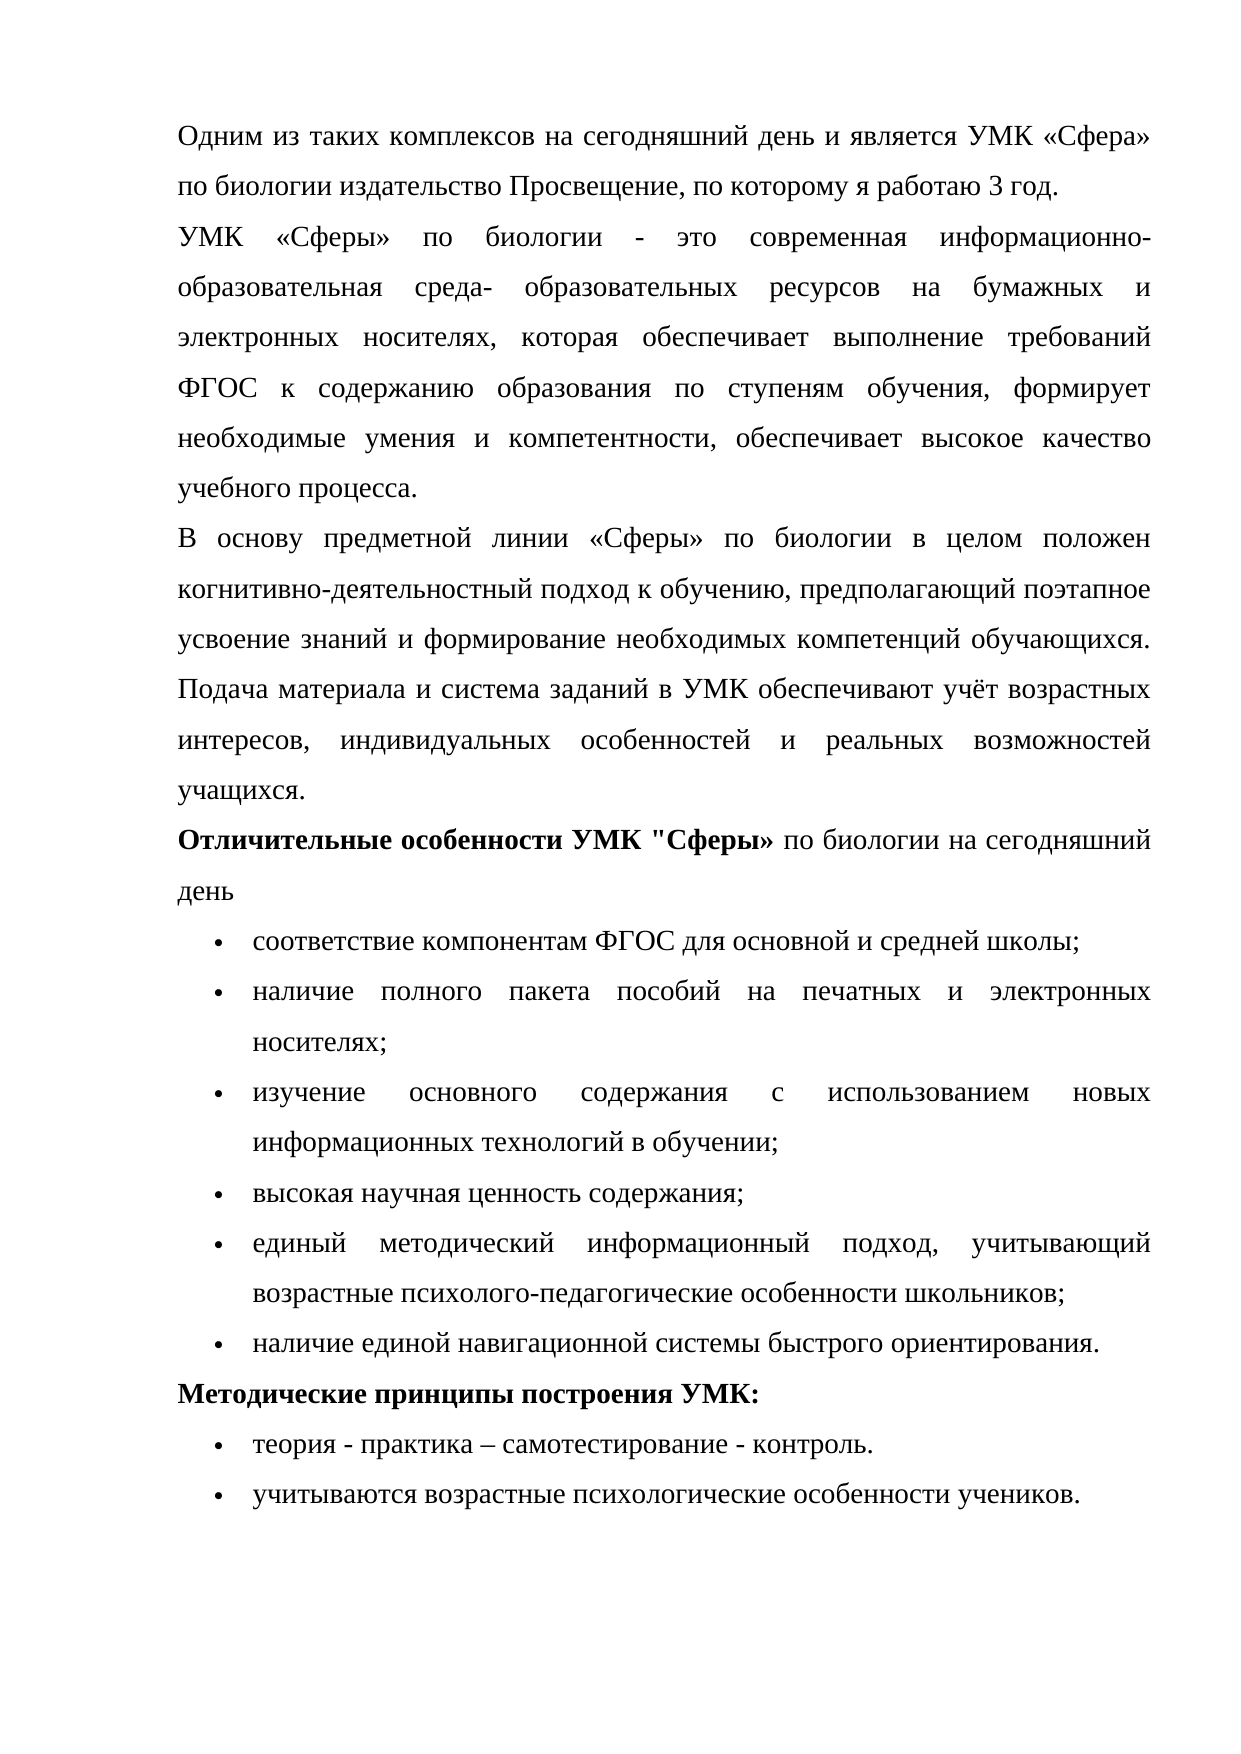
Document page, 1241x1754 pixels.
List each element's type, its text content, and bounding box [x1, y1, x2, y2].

list изучение основного содержания с использованием новых информационных технологий в обучении; [215, 1074, 1152, 1158]
text Одним из таких комплексов на сегодняшний день и является УМК «Сфера» по биологии издательство Просвещение, по которому я работаю 3 год. [177, 118, 1152, 202]
list теория - практика – самотестирование - контроль. [215, 1426, 1152, 1460]
list единый методический информационный подход, учитывающий возрастные психолого-педагогические особенности школьников; [215, 1225, 1152, 1309]
list высокая научная ценность содержания; [215, 1175, 1152, 1208]
list учитываются возрастные психологические особенности учеников. [215, 1477, 1152, 1510]
list наличие полного пакета пособий на печатных и электронных носителях; [215, 973, 1152, 1057]
list соответствие компонентам ФГОС для основной и средней школы; [215, 923, 1152, 957]
text В основу предметной линии «Сферы» по биологии в целом положен когнитивно-деятельностный подход к обучению, предполагающий поэтапное усвоение знаний и формирование необходимых компетенций обучающихся. Подача материала и система заданий в УМК обеспечивают учёт возрастных интересов, индивидуальных особенностей и реальных возможностей учащихся. [177, 521, 1152, 806]
text Отличительные особенности УМК "Сферы» по биологии на сегодняшний день [177, 822, 1152, 906]
text Методические принципы построения УМК: [177, 1376, 1152, 1409]
text УМК «Сферы» по биологии - это современная информационно-образовательная среда- образовательных ресурсов на бумажных и электронных носителях, которая обеспечивает выполнение требований ФГОС к содержанию образования по ступеням обучения, формирует необходимые умения и компетентности, обеспечивает высокое качество учебного процесса. [177, 219, 1152, 504]
list наличие единой навигационной системы быстрого ориентирования. [215, 1326, 1152, 1359]
